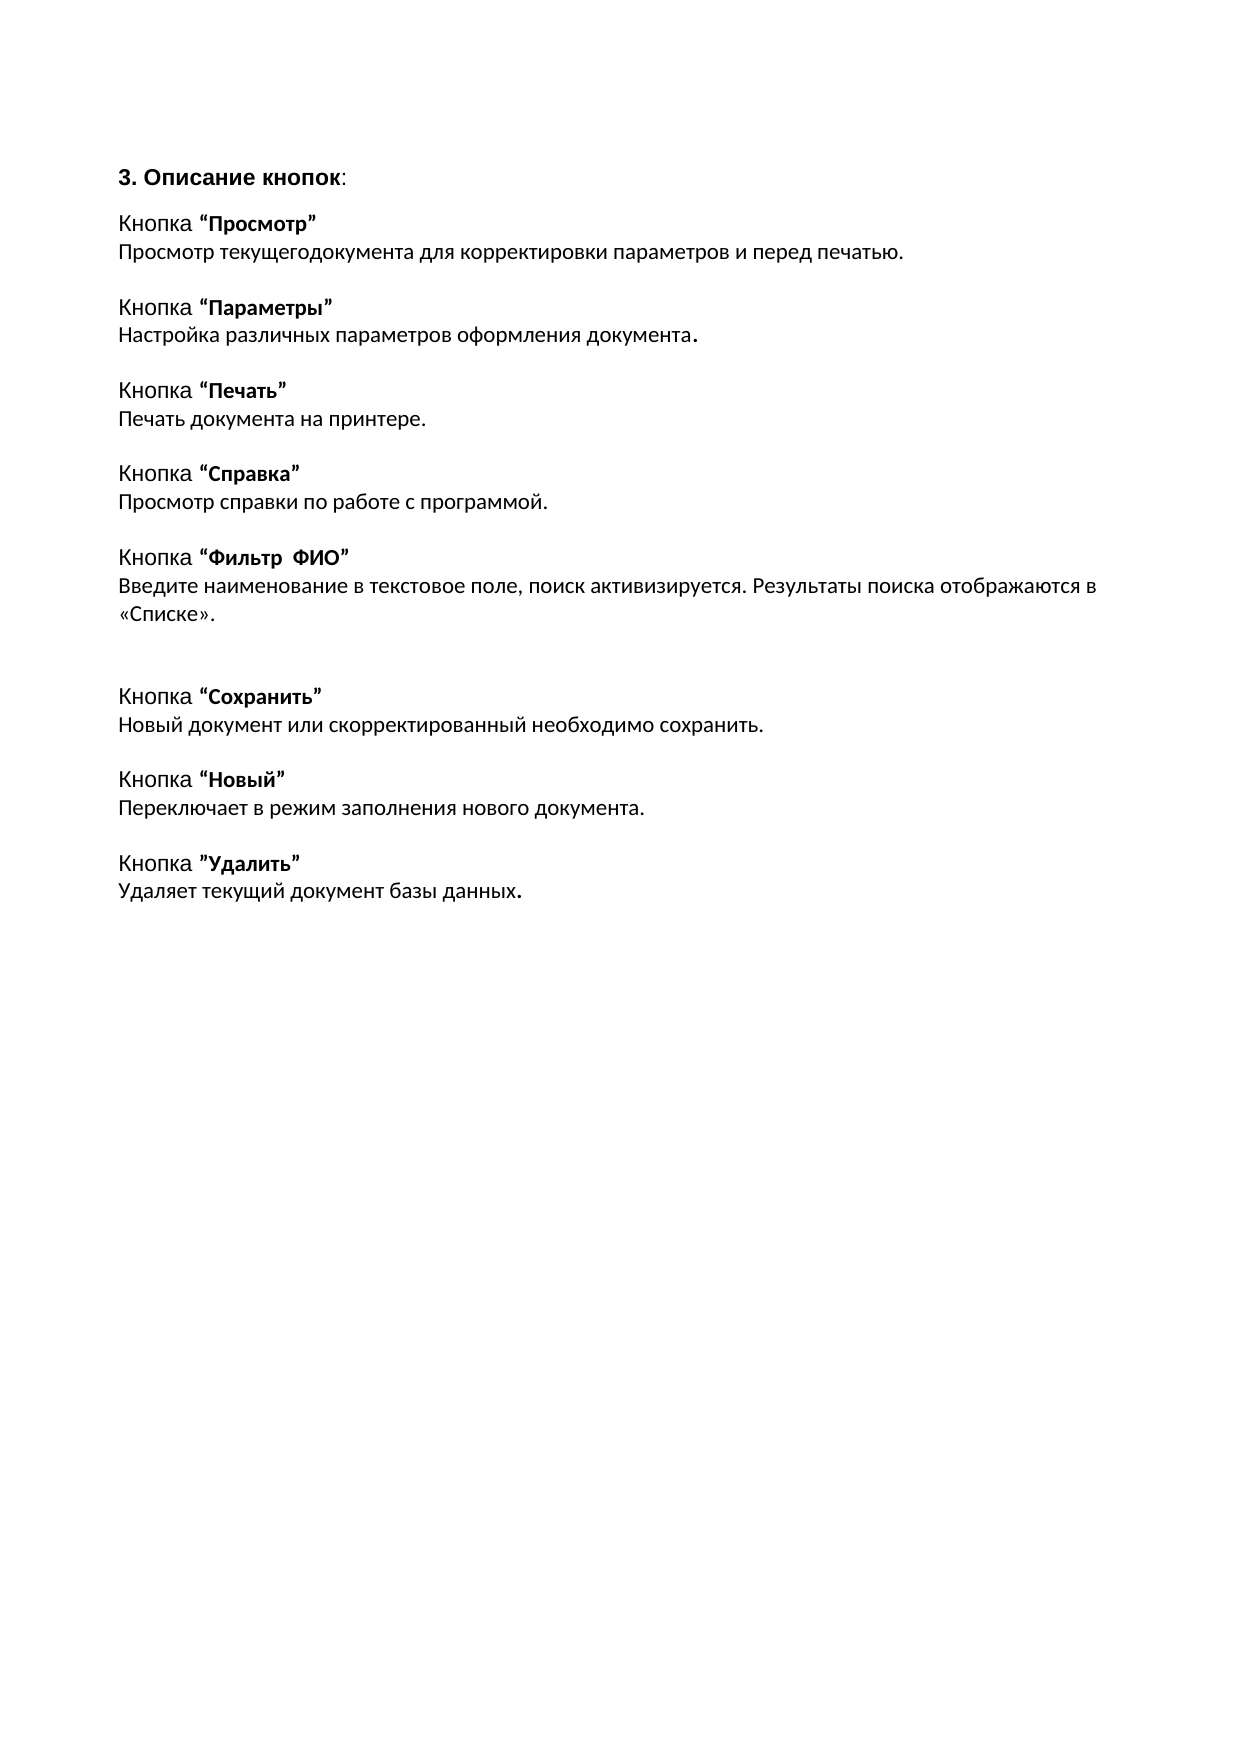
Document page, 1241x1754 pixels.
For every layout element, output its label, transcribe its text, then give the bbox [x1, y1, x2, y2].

text Кнопка “Новый” [118, 765, 1152, 793]
text Удаляет текущий документ базы данных. [118, 877, 1152, 905]
text Новый документ или скорректированный необходимо сохранить. [118, 710, 1152, 738]
text 3. Описание кнопок: [118, 164, 1152, 190]
text Кнопка “Сохранить” [118, 682, 1152, 710]
text Введите наименование в текстовое поле, поиск активизируется. Результаты поиска отображаются в «Списке». [118, 571, 1152, 627]
text Переключает в режим заполнения нового документа. [118, 793, 1152, 821]
text Кнопка “Просмотр” [118, 209, 1152, 237]
text Кнопка “Фильтр ФИО” [118, 543, 1152, 571]
text Кнопка “Параметры” [118, 293, 1152, 321]
text Настройка различных параметров оформления документа. [118, 321, 1152, 349]
text Кнопка “Справка” [118, 459, 1152, 487]
text Кнопка “Печать” [118, 376, 1152, 404]
text Просмотр текущегодокумента для корректировки параметров и перед печатью. [118, 237, 1152, 265]
text Печать документа на принтере. [118, 404, 1152, 432]
text Кнопка ”Удалить” [118, 849, 1152, 877]
text Просмотр справки по работе с программой. [118, 487, 1152, 516]
